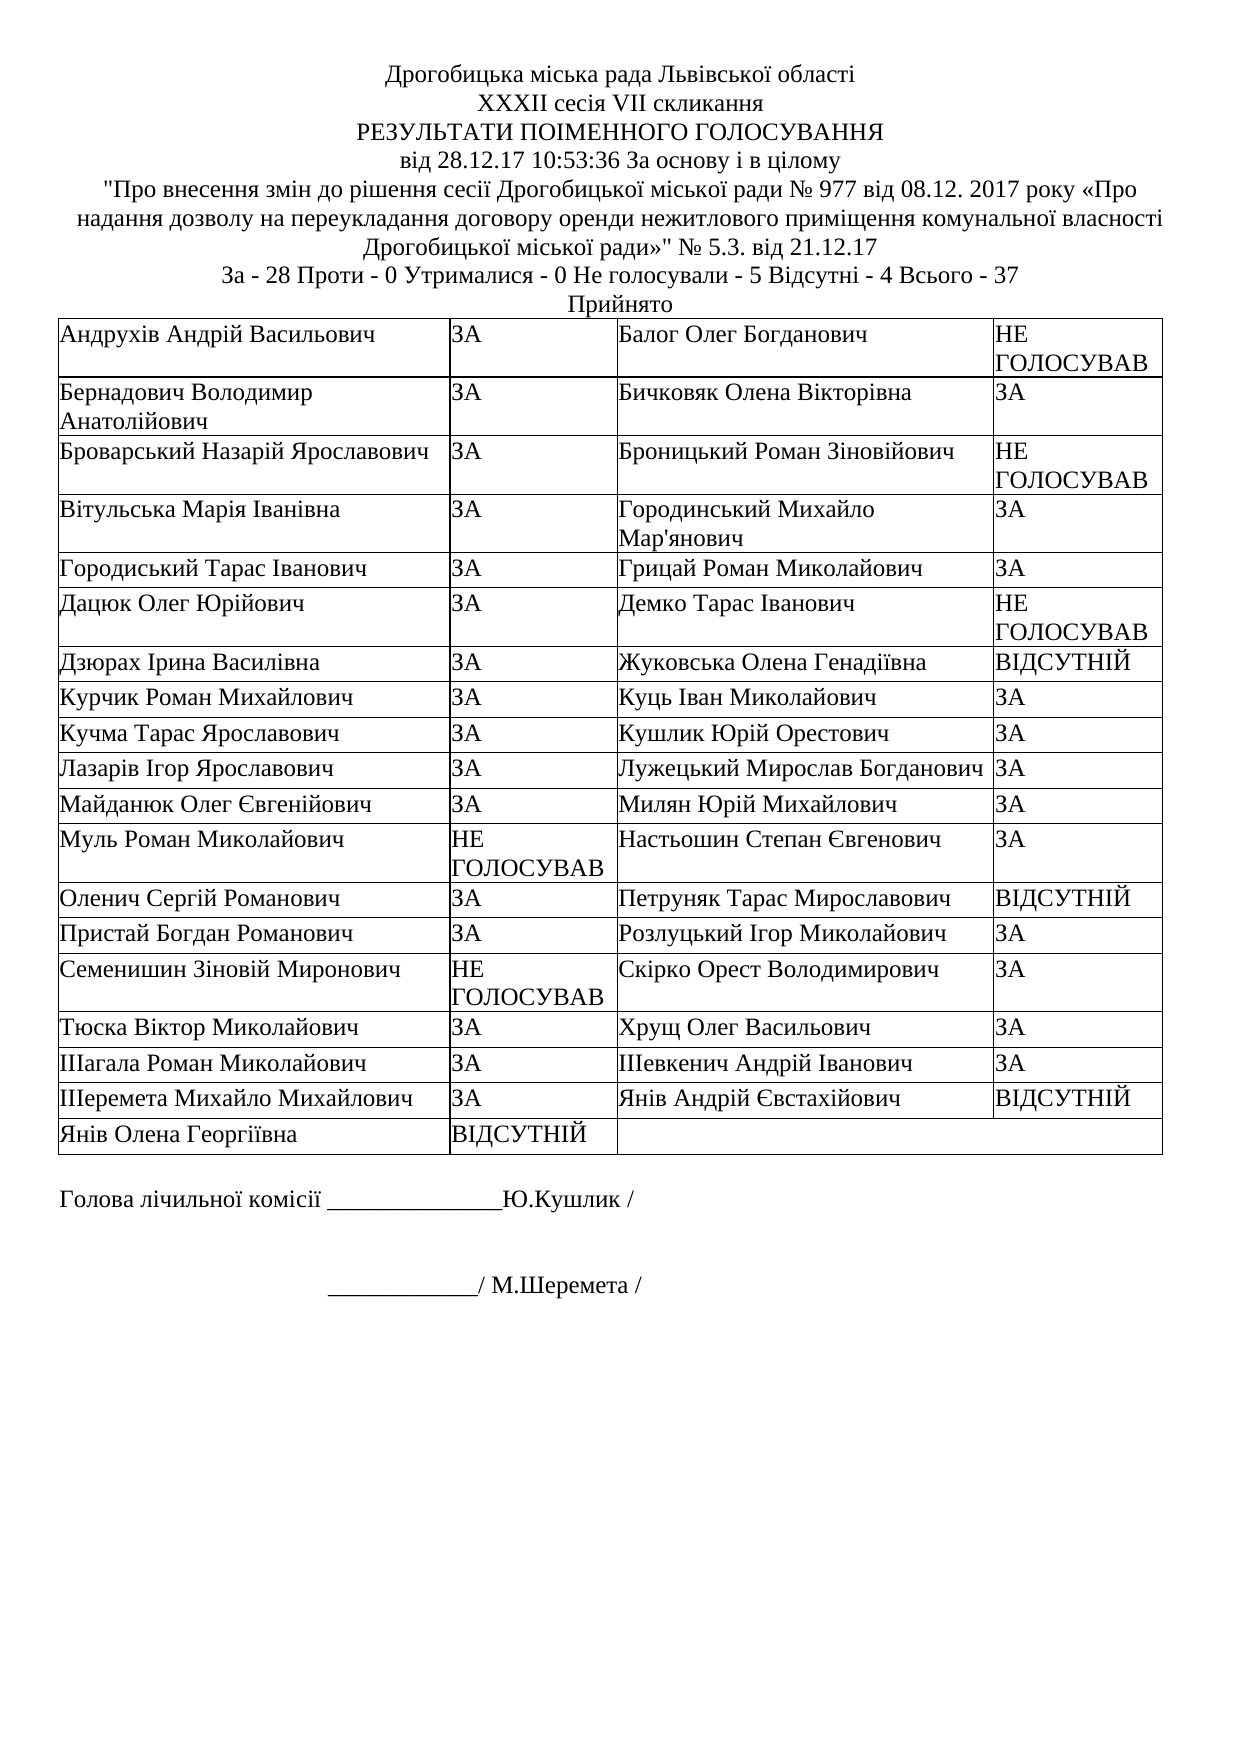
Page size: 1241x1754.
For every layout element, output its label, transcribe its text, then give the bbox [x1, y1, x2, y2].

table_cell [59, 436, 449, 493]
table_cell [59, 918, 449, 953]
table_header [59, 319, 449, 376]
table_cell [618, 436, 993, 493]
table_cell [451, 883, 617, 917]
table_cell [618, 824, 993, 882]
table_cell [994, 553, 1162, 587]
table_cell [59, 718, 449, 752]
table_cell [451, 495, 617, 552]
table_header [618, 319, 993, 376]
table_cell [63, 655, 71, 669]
text Прийнято [59, 289, 1181, 318]
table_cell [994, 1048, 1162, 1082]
text За - 28 Проти - 0 Утрималися - 0 Не голосували - 5 Відсутні - 4 Всього - 37 [59, 260, 1181, 289]
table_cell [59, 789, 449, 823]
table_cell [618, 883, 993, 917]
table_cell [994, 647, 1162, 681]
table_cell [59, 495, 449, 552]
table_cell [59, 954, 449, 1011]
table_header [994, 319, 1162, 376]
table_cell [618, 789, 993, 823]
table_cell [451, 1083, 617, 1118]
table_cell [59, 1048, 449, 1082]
text ____________/ М.Шеремета / [59, 1270, 1181, 1299]
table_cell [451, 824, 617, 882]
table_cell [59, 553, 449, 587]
text РЕЗУЛЬТАТИ ПОІМЕННОГО ГОЛОСУВАННЯ [59, 117, 1181, 145]
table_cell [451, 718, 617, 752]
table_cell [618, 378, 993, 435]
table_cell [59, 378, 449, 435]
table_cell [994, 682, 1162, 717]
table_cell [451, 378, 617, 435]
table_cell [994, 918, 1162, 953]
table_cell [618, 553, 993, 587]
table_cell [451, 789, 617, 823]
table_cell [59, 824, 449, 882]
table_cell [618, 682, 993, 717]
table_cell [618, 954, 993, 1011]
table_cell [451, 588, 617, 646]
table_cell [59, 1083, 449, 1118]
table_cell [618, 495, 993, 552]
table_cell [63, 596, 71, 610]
text XXXII сесія VII скликання [59, 88, 1181, 117]
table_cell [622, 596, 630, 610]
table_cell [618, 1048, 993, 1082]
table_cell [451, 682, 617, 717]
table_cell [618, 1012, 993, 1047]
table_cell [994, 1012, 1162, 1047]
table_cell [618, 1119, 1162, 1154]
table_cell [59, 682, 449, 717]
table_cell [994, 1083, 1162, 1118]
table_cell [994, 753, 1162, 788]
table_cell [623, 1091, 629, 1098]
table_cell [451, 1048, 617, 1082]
text Голова лічильної комісії ______________Ю.Кушлик / [59, 1184, 1181, 1213]
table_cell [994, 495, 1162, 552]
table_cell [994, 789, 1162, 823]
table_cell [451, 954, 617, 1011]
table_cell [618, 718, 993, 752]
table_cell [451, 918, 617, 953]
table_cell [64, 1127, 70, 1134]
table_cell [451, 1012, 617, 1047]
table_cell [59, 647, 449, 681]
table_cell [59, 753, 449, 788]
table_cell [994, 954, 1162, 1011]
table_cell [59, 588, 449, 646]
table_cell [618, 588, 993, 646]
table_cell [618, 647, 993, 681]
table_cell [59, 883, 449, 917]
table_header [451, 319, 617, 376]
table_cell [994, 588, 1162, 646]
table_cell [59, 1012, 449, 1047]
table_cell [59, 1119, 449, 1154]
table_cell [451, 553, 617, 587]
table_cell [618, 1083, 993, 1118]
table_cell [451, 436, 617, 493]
text "Про внесення змін до рішення сесії Дрогобицької міської ради № 977 від 08.12. 2017 року «Про надання дозволу на переукладання договору оренди нежитлового приміщення комунальної власності Дрогобицької міської ради»" № 5.3. від 21.12.17 [59, 174, 1181, 260]
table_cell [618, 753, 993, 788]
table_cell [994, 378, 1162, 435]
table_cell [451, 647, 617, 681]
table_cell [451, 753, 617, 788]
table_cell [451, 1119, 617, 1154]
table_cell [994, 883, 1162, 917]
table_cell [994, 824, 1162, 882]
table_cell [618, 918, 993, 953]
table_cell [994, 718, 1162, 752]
text від 28.12.17 10:53:36 За основу і в цілому [59, 145, 1181, 174]
text Дрогобицька міська рада Львівської області [59, 59, 1181, 88]
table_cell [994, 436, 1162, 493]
